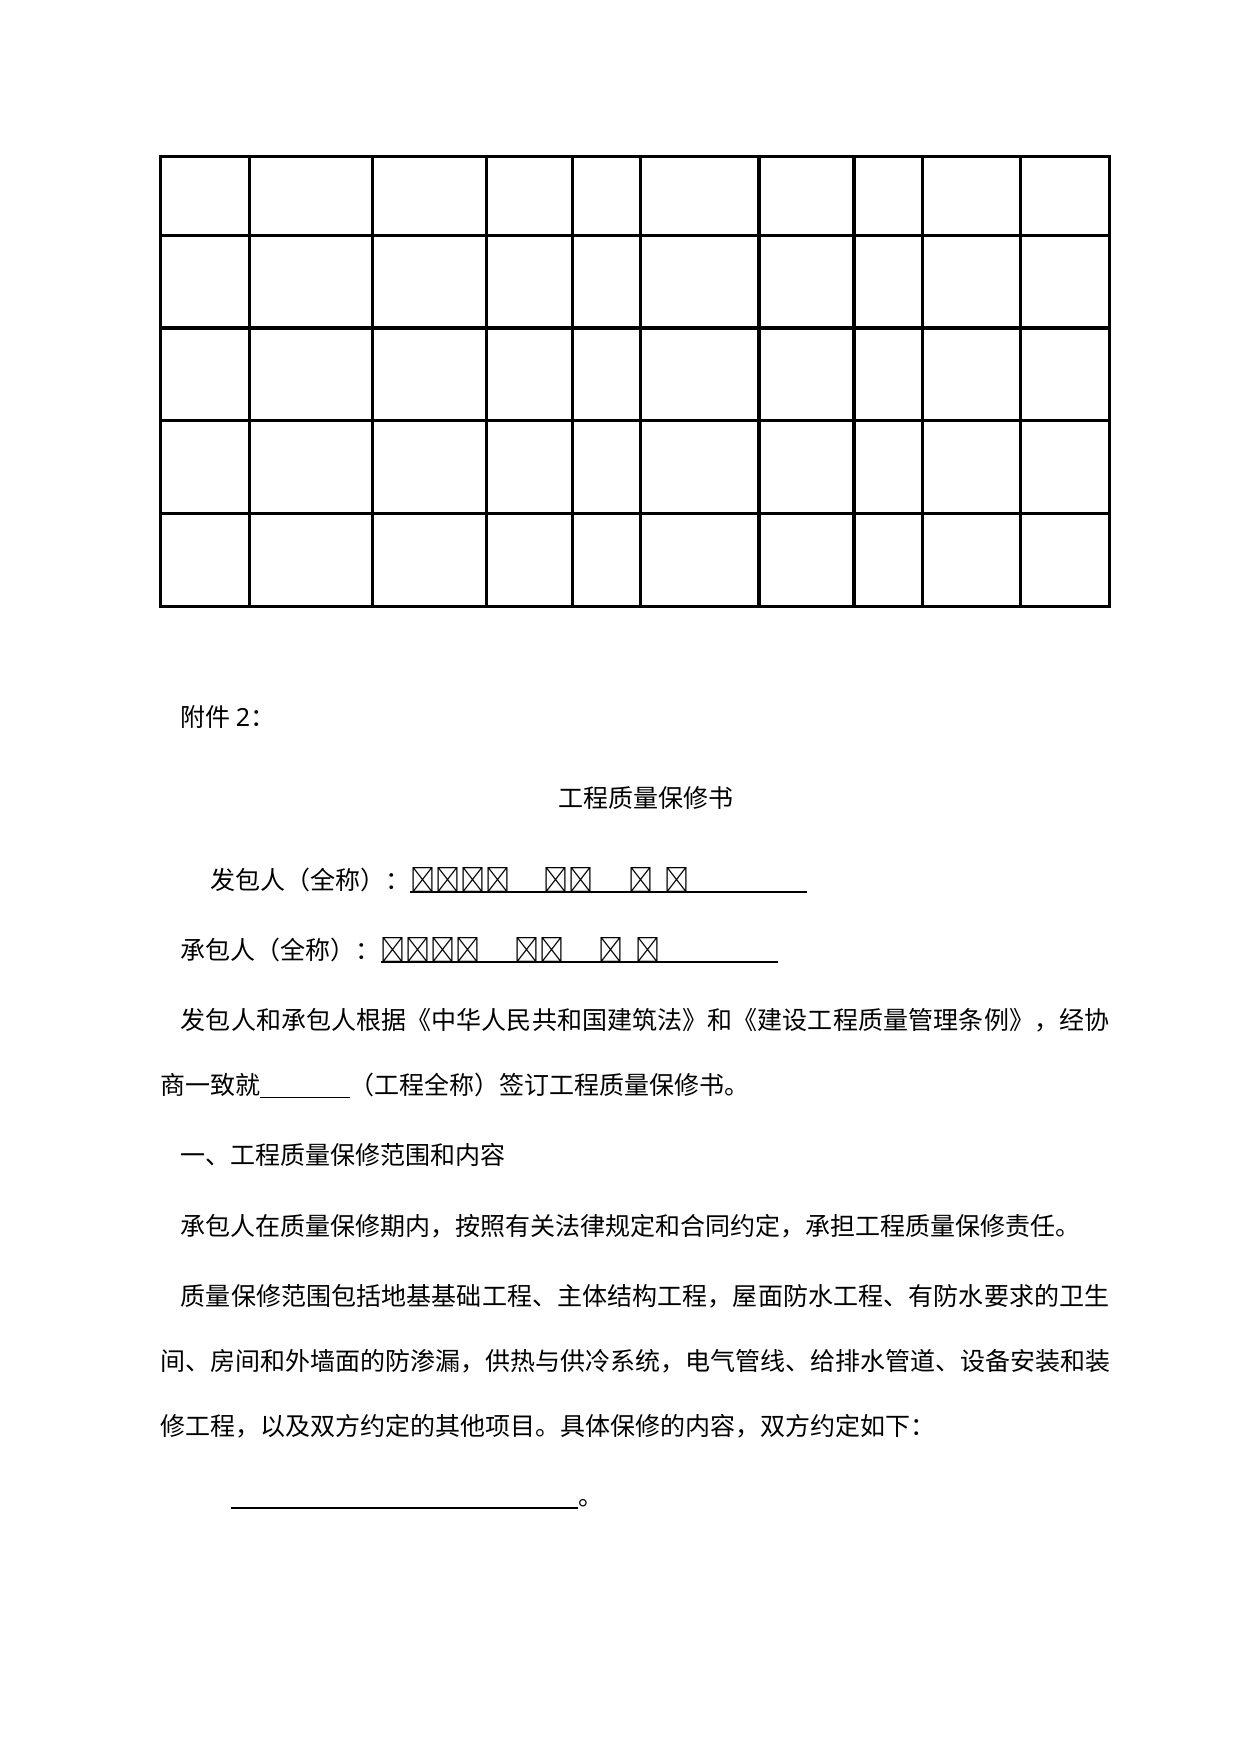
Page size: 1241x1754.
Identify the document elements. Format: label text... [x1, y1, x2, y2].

text 附件2： [160, 683, 1110, 748]
table_cell [1022, 515, 1108, 605]
table_cell [162, 237, 248, 326]
table_cell [1022, 158, 1108, 233]
text 承包人（全称）：    [160, 916, 1110, 981]
table_cell [761, 330, 852, 419]
table_cell [251, 330, 371, 419]
table_cell [924, 422, 1019, 512]
table_cell [856, 422, 921, 512]
table_cell [374, 158, 485, 233]
table_cell [856, 237, 921, 326]
table_cell [488, 237, 571, 326]
table_cell [642, 237, 757, 326]
table_cell [574, 158, 639, 233]
table_cell [1022, 237, 1108, 326]
table_cell [924, 237, 1019, 326]
table_cell [642, 330, 757, 419]
table_cell [761, 237, 852, 326]
table_cell [924, 330, 1019, 419]
table_cell [251, 422, 371, 512]
table_cell [856, 330, 921, 419]
text 发包人和承包人根据《中华人民共和国建筑法》和《建设工程质量管理条例》，经协商一致就 （工程全称）签订工程质量保修书。 [160, 986, 1110, 1116]
table_cell [924, 158, 1019, 233]
table_cell [642, 515, 757, 605]
table_cell [162, 330, 248, 419]
table_cell [856, 158, 921, 233]
table_cell [374, 515, 485, 605]
table_cell [1022, 422, 1108, 512]
table_cell [162, 158, 248, 233]
table_cell [488, 422, 571, 512]
table_cell [1022, 330, 1108, 419]
text 。 [160, 1462, 1110, 1527]
table_cell [574, 237, 639, 326]
table_cell [856, 515, 921, 605]
table_cell [574, 330, 639, 419]
table_cell [162, 422, 248, 512]
table_cell [251, 515, 371, 605]
table_cell [761, 422, 852, 512]
table_cell [488, 158, 571, 233]
table_cell [251, 237, 371, 326]
table_cell [374, 422, 485, 512]
table_cell [574, 422, 639, 512]
text 发包人（全称）：    [160, 846, 1110, 911]
text 承包人在质量保修期内，按照有关法律规定和合同约定，承担工程质量保修责任。 [160, 1192, 1110, 1257]
table_cell [642, 158, 757, 233]
table_cell [162, 515, 248, 605]
table_cell [374, 237, 485, 326]
table_cell [761, 158, 852, 233]
table_cell [374, 330, 485, 419]
table_cell [761, 515, 852, 605]
text 质量保修范围包括地基基础工程、主体结构工程，屋面防水工程、有防水要求的卫生间、房间和外墙面的防渗漏，供热与供冷系统，电气管线、给排水管道、设备安装和装修工程，以及双方约定的其他项目。具体保修的内容，双方约定如下： [160, 1262, 1110, 1457]
table_cell [574, 515, 639, 605]
text 工程质量保修书 [160, 764, 1110, 829]
table_cell [251, 158, 371, 233]
table_cell [642, 422, 757, 512]
table_cell [488, 330, 571, 419]
table_cell [488, 515, 571, 605]
table_cell [924, 515, 1019, 605]
text 一、工程质量保修范围和内容 [160, 1121, 1110, 1186]
